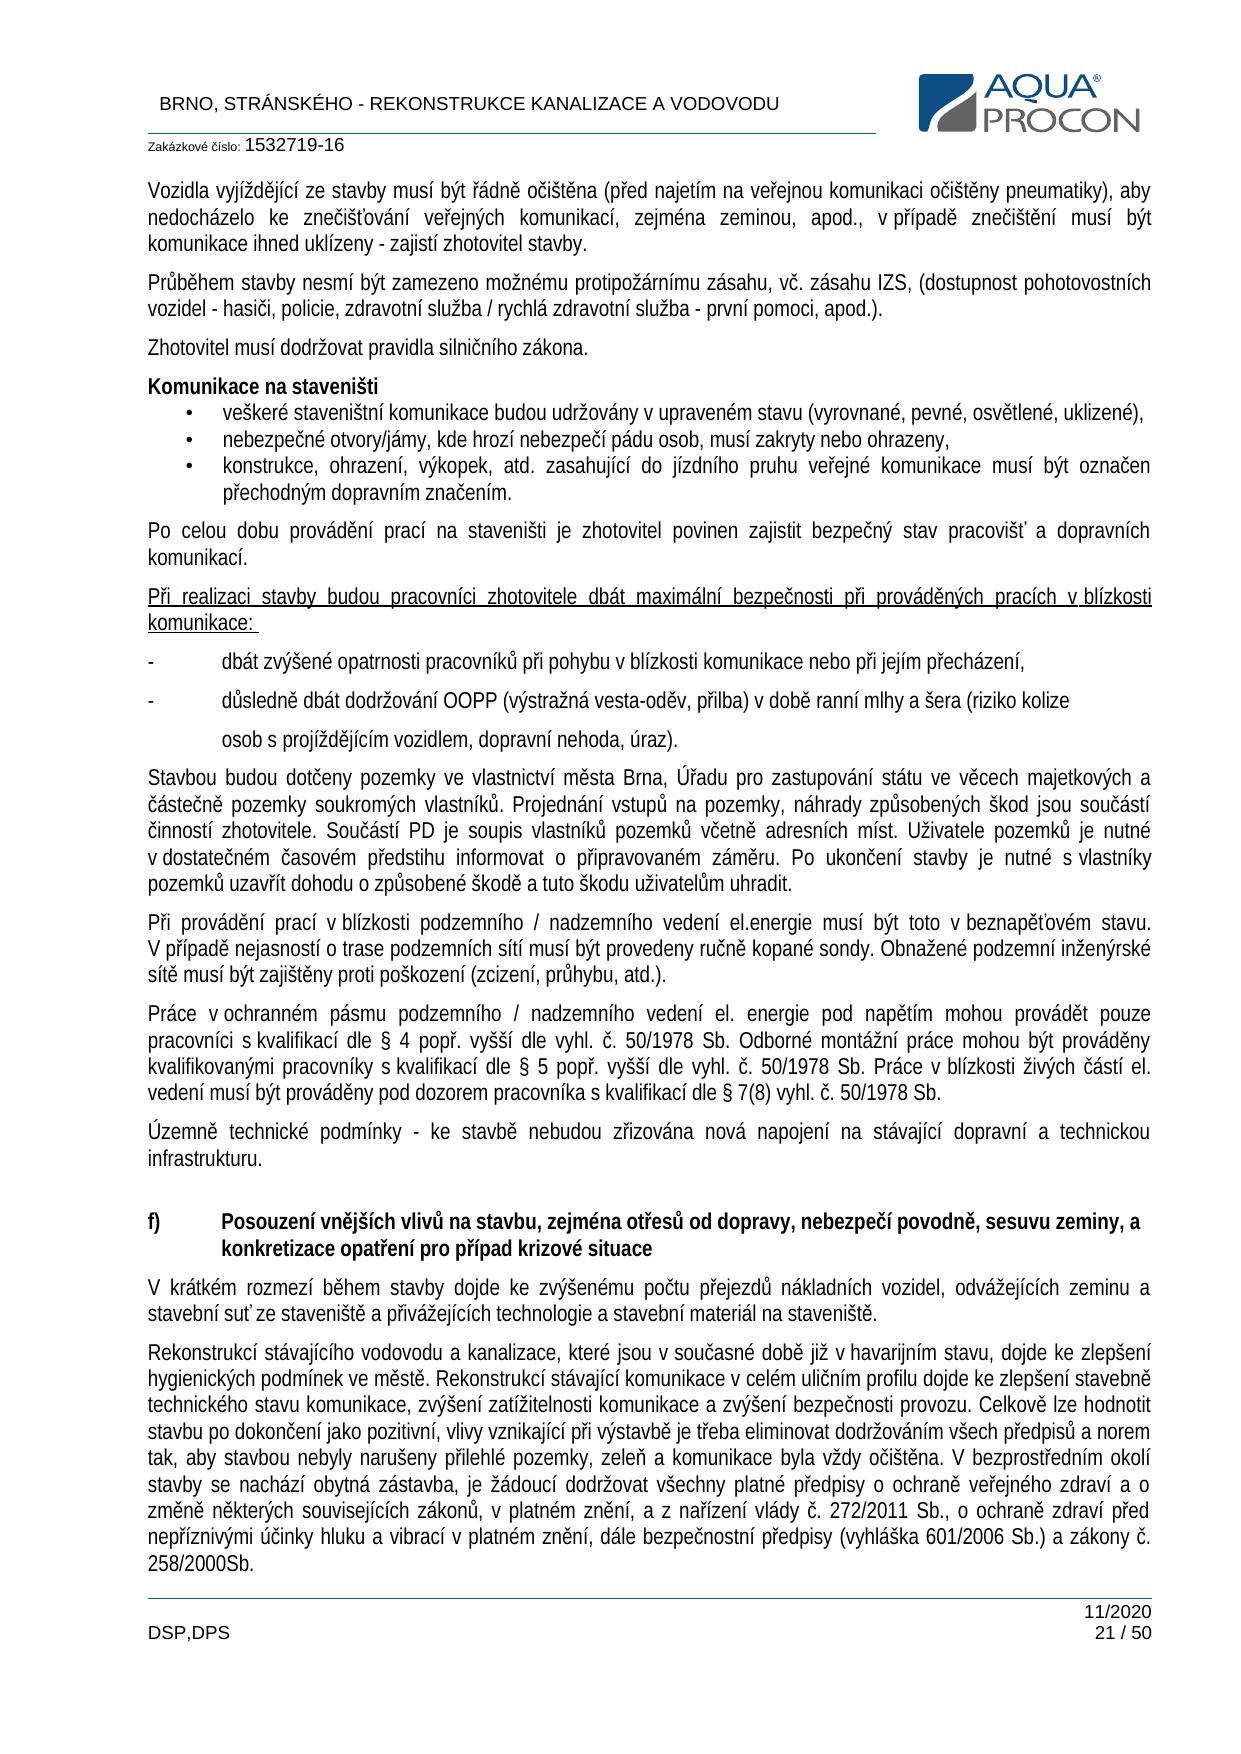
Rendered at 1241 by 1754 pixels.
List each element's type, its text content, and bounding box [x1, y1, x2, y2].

text Při provádění prací v blízkosti podzemního / nadzemního vedení el.energie musí být toto v beznapěťovém stavu. V případě nejasností o trase podzemních sítí musí být provedeny ručně kopané sondy. Obnažené podzemní inženýrské sítě musí být zajištěny proti poškození (zcizení, průhybu, atd.). [148, 909, 1152, 988]
text Při realizaci stavby budou pracovníci zhotovitele dbát maximální bezpečnosti při prováděných pracích v blízkosti komunikace: [148, 606, 1152, 635]
list nebezpečné otvory/jámy, kde hrozí nebezpečí pádu osob, musí zakryty nebo ohrazeny, [185, 426, 1152, 452]
text - důsledně dbát dodržování OOPP (výstražná vesta-oděv, přilba) v době ranní mlhy a šera (riziko kolize [148, 687, 1152, 713]
text Rekonstrukcí stávajícího vodovodu a kanalizace, které jsou v současné době již v havarijním stavu, dojde ke zlepšení hygienických podmínek ve městě. Rekonstrukcí stávající komunikace v celém uličním profilu dojde ke zlepšení stavebně technického stavu komunikace, zvýšení zatížitelnosti komunikace a zvýšení bezpečnosti provozu. Celkově lze hodnotit stavbu po dokončení jako pozitivní, vlivy vznikající při výstavbě je třeba eliminovat dodržováním všech předpisů a norem tak, aby stavbou nebyly narušeny přilehlé pozemky, zeleň a komunikace byla vždy očištěna. V bezprostředním okolí stavby se nachází obytná zástavba, je žádoucí dodržovat všechny platné předpisy o ochraně veřejného zdraví a o změně některých souvisejících zákonů, v platném znění, a z nařízení vlády č. 272/2011 Sb., o ochraně zdraví před nepříznivými účinky hluku a vibrací v platném znění, dále bezpečnostní předpisy (vyhláška 601/2006 Sb.) a zákony č. 258/2000Sb. [148, 1339, 1152, 1576]
text V krátkém rozmezí během stavby dojde ke zvýšenému počtu přejezdů nákladních vozidel, odvážejících zeminu a stavební suť ze staveniště a přivážejících technologie a stavební materiál na staveniště. [148, 1273, 1152, 1326]
text - dbát zvýšené opatrnosti pracovníků při pohybu v blízkosti komunikace nebo při jejím přecházení, [148, 648, 1152, 674]
list konstrukce, ohrazení, výkopek, atd. zasahující do jízdního pruhu veřejné komunikace musí být označen přechodným dopravním značením. [185, 452, 1152, 505]
text Průběhem stavby nesmí být zamezeno možnému protipožárnímu zásahu, vč. zásahu IZS, (dostupnost pohotovostních vozidel - hasiči, policie, zdravotní služba / rychlá zdravotní služba - první pomoci, apod.). [148, 269, 1152, 321]
text Stavbou budou dotčeny pozemky ve vlastnictví města Brna, Úřadu pro zastupování státu ve věcech majetkových a částečně pozemky soukromých vlastníků. Projednání vstupů na pozemky, náhrady způsobených škod jsou součástí činností zhotovitele. Součástí PD je soupis vlastníků pozemků včetně adresních míst. Uživatele pozemků je nutné v dostatečném časovém předstihu informovat o připravovaném záměru. Po ukončení stavby je nutné s vlastníky pozemků uzavřít dohodu o způsobené škodě a tuto škodu uživatelům uhradit. [148, 764, 1152, 896]
text Zhotovitel musí dodržovat pravidla silničního zákona. [148, 334, 1152, 360]
list veškeré staveništní komunikace budou udržovány v upraveném stavu (vyrovnané, pevné, osvětlené, uklizené), [185, 399, 1152, 426]
text Územně technické podmínky - ke stavbě nebudou zřizována nová napojení na stávající dopravní a technickou infrastrukturu. [148, 1118, 1152, 1171]
text Při realizaci stavby budou pracovníci zhotovitele dbát maximální bezpečnosti při prováděných pracích v blízkosti komunikace: [148, 583, 1152, 605]
text Po celou dobu provádění prací na staveništi je zhotovitel povinen zajistit bezpečný stav pracovišť a dopravních komunikací. [148, 517, 1152, 570]
text Vozidla vyjíždějící ze stavby musí být řádně očištěna (před najetím na veřejnou komunikaci očištěny pneumatiky), aby nedocházelo ke znečišťování veřejných komunikací, zejména zeminou, apod., v případě znečištění musí být komunikace ihned uklízeny - zajistí zhotovitel stavby. [148, 177, 1152, 256]
text osob s projíždějícím vozidlem, dopravní nehoda, úraz). [148, 726, 1152, 752]
text Práce v ochranném pásmu podzemního / nadzemního vedení el. energie pod napětím mohou provádět pouze pracovníci s kvalifikací dle § 4 popř. vyšší dle vyhl. č. 50/1978 Sb. Odborné montážní práce mohou být prováděny kvalifikovanými pracovníky s kvalifikací dle § 5 popř. vyšší dle vyhl. č. 50/1978 Sb. Práce v blízkosti živých částí el. vedení musí být prováděny pod dozorem pracovníka s kvalifikací dle § 7(8) vyhl. č. 50/1978 Sb. [148, 1000, 1152, 1106]
subtitle f) Posouzení vnějších vlivů na stavbu, zejména otřesů od dopravy, nebezpečí povodně, sesuvu zeminy, a konkretizace opatření pro případ krizové situace [148, 1208, 1152, 1261]
text Komunikace na staveništi [148, 373, 1152, 399]
